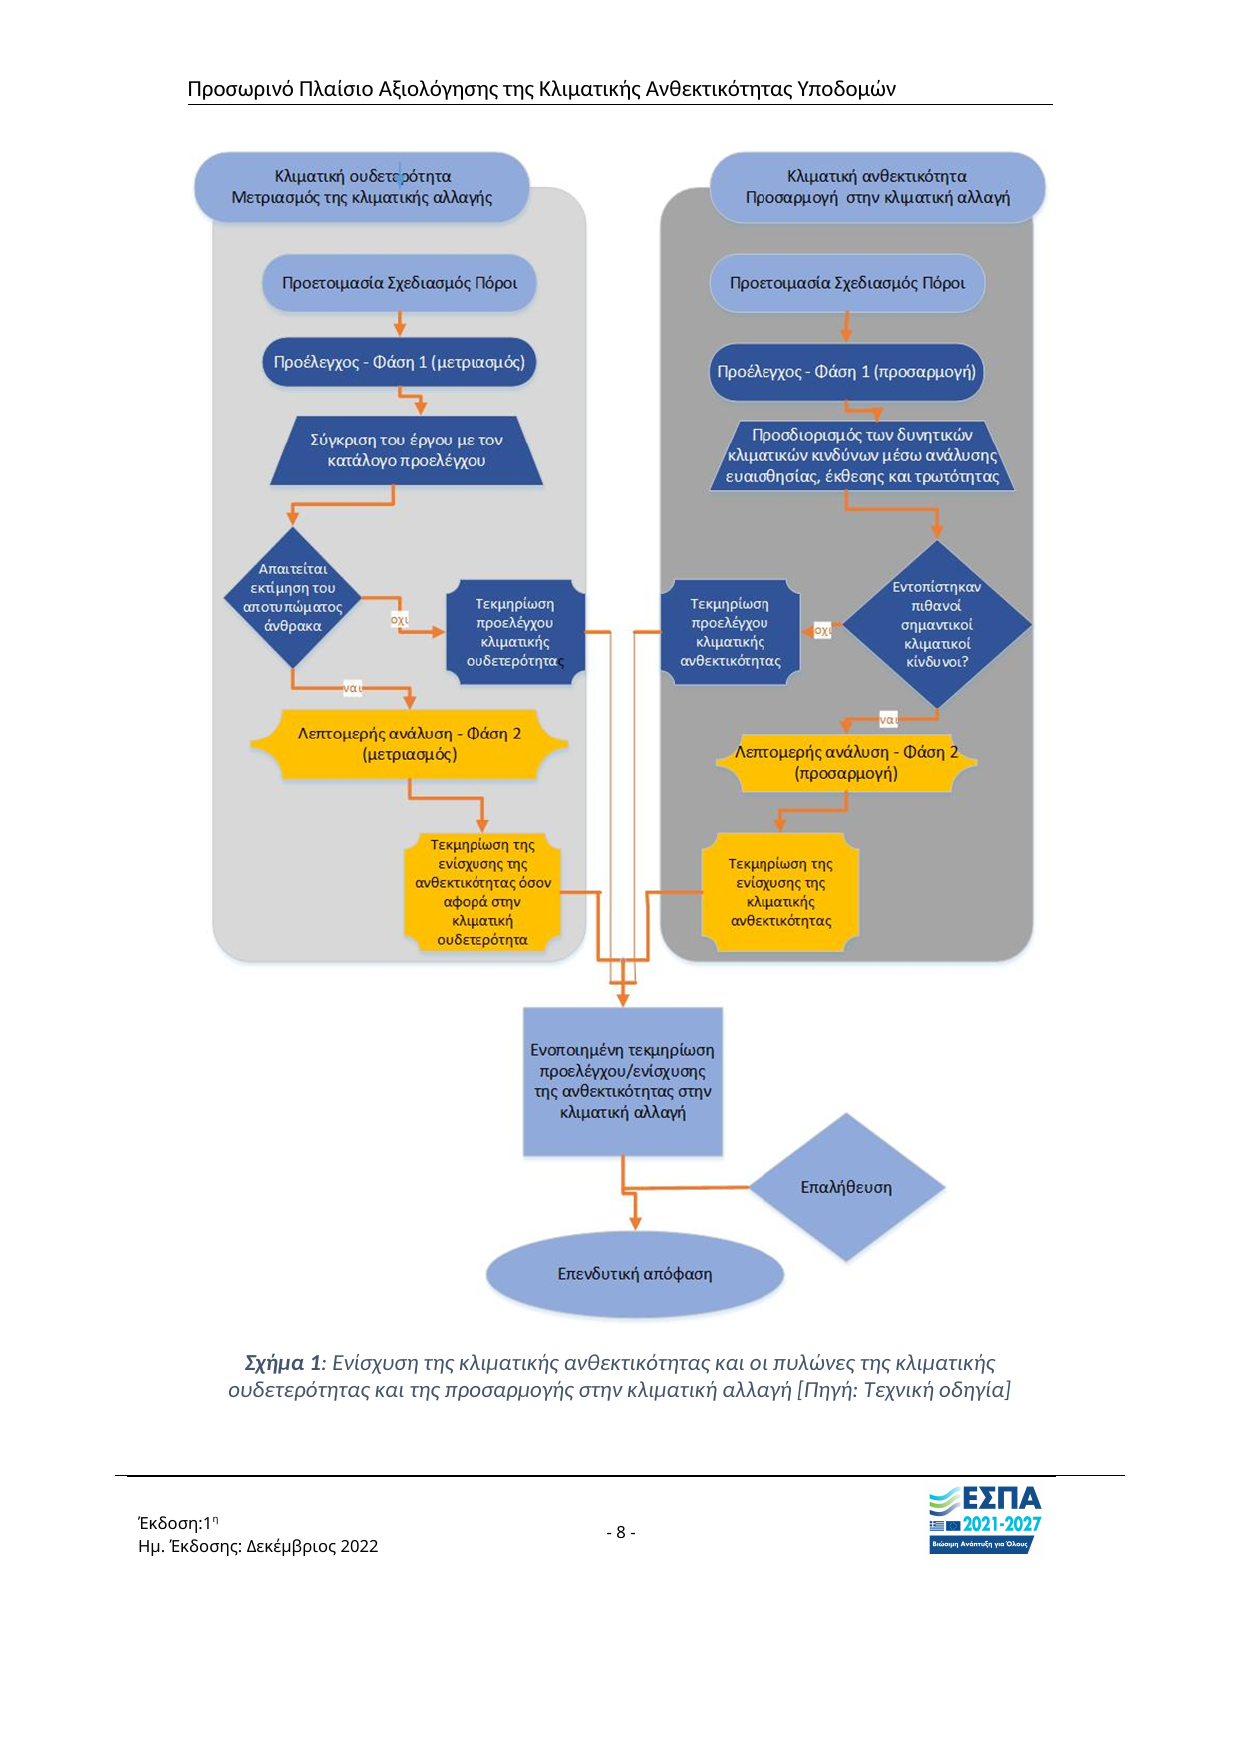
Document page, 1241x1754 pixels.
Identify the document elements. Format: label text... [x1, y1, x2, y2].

picture [923, 1482, 1045, 1558]
text Σχήμα 1: Ενίσχυση της κλιματικής ανθεκτικότητας και οι πυλώνες της κλιματικής ουδετερότητας και της προσαρμογής στην κλιματική αλλαγή [Πηγή: Τεχνική οδηγία] [187, 1348, 1053, 1404]
picture [189, 150, 1051, 1327]
